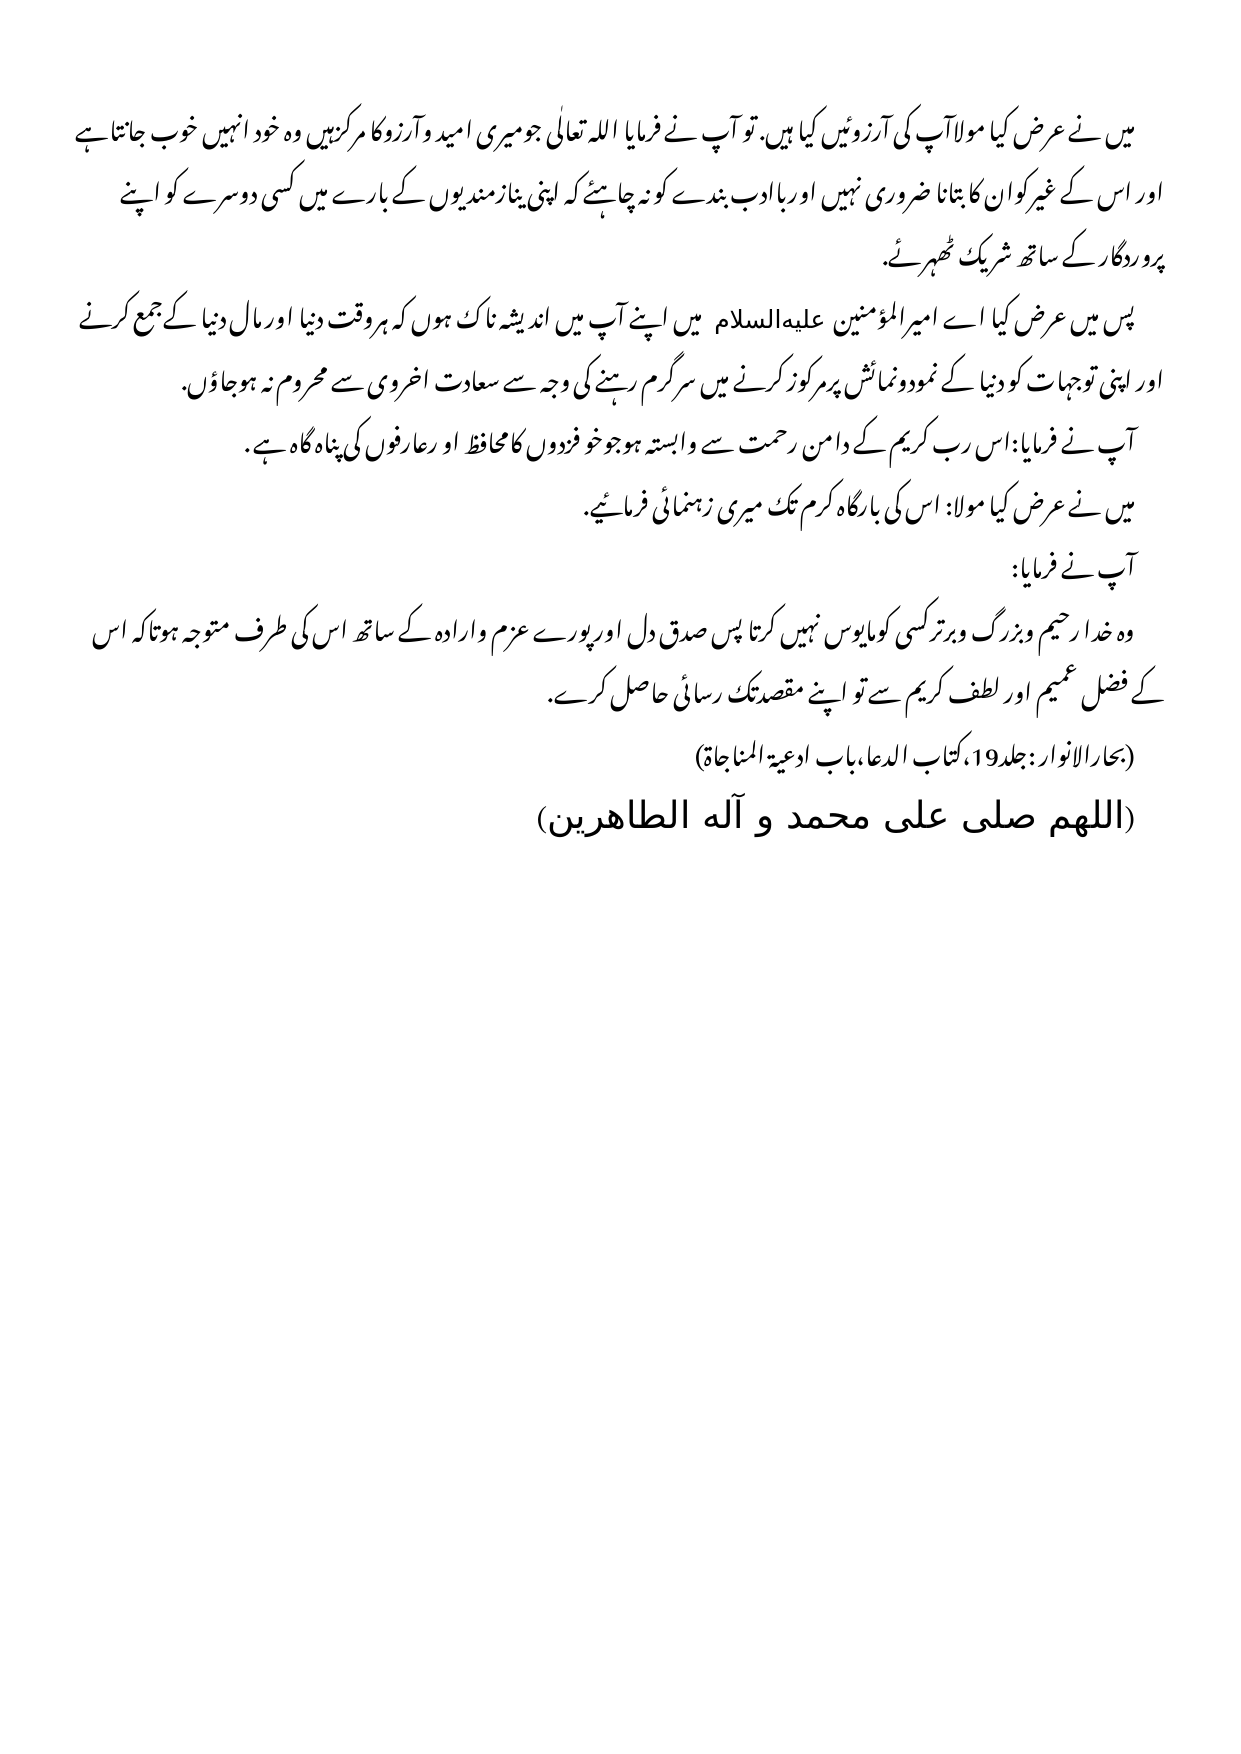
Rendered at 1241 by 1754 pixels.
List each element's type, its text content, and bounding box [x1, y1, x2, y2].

text وہ خدا رحیم وبزرگ وبرترکسی کومایوس نہیں کرتا پس صدق دل اور پورے عزم وارادہ کے ساتھ اس کی طرف متوجہ ہوتاکہ اس کے فضل عمیم اور لطف کریم سے تو اپنے مقصدتک رسائی حاصل کرے. [75, 594, 1165, 719]
text آپ نے فرمایا: [75, 531, 1165, 594]
text میں نے عرض کیا مولاآپ کی آرزوئیں کیا ہیں. تو آپ نے فرمایا اللہ تعالٰی جومیری امید وآرزوکا مرکزہیں وہ خود انہیں خوب جانتاہے اور اس کے غیرکوان کا بتانا ضروری نہیں اورباادب بندے کو نہ چاہئے کہ اپنی ینازمند یوں کے بارے میں کسی دوسرے کو اپنے پروردگار کے ساتھ شریک ٹھہرئے. [75, 94, 1165, 281]
text (بحارالانوار :جلد19،کتاب الدعا،باب ادعیة المناجاة) [75, 719, 1165, 781]
text پس میں عرض کیا اے امیرالمؤمنین عليه‌السلام میں اپنے آپ میں اندیشہ ناک ہوں کہ ہروقت دنیا اور مال دنیا کےجمع کرنے اور اپنی توجہات کو دنیا کے نمودونمائش پرمرکوز کرنے میں سرگرم رہنے کی وجہ سے سعادت اخروی سے محروم نہ ہوجاؤں. [75, 281, 1165, 406]
text میں نے عرض کیا مولا: اس کی بارگاہ کرم تک میری زہنمائی فرمائیے. [75, 469, 1165, 531]
text آپ نے فرمایا:اس رب کریم کے دامن رحمت سے وابستہ ہوجوخو فزدوں کامحافظ او رعارفوں کی پناہ گاہ ہے . [75, 406, 1165, 469]
text (اللهم صلى على محمد و آله الطاهرین) [75, 781, 1165, 844]
